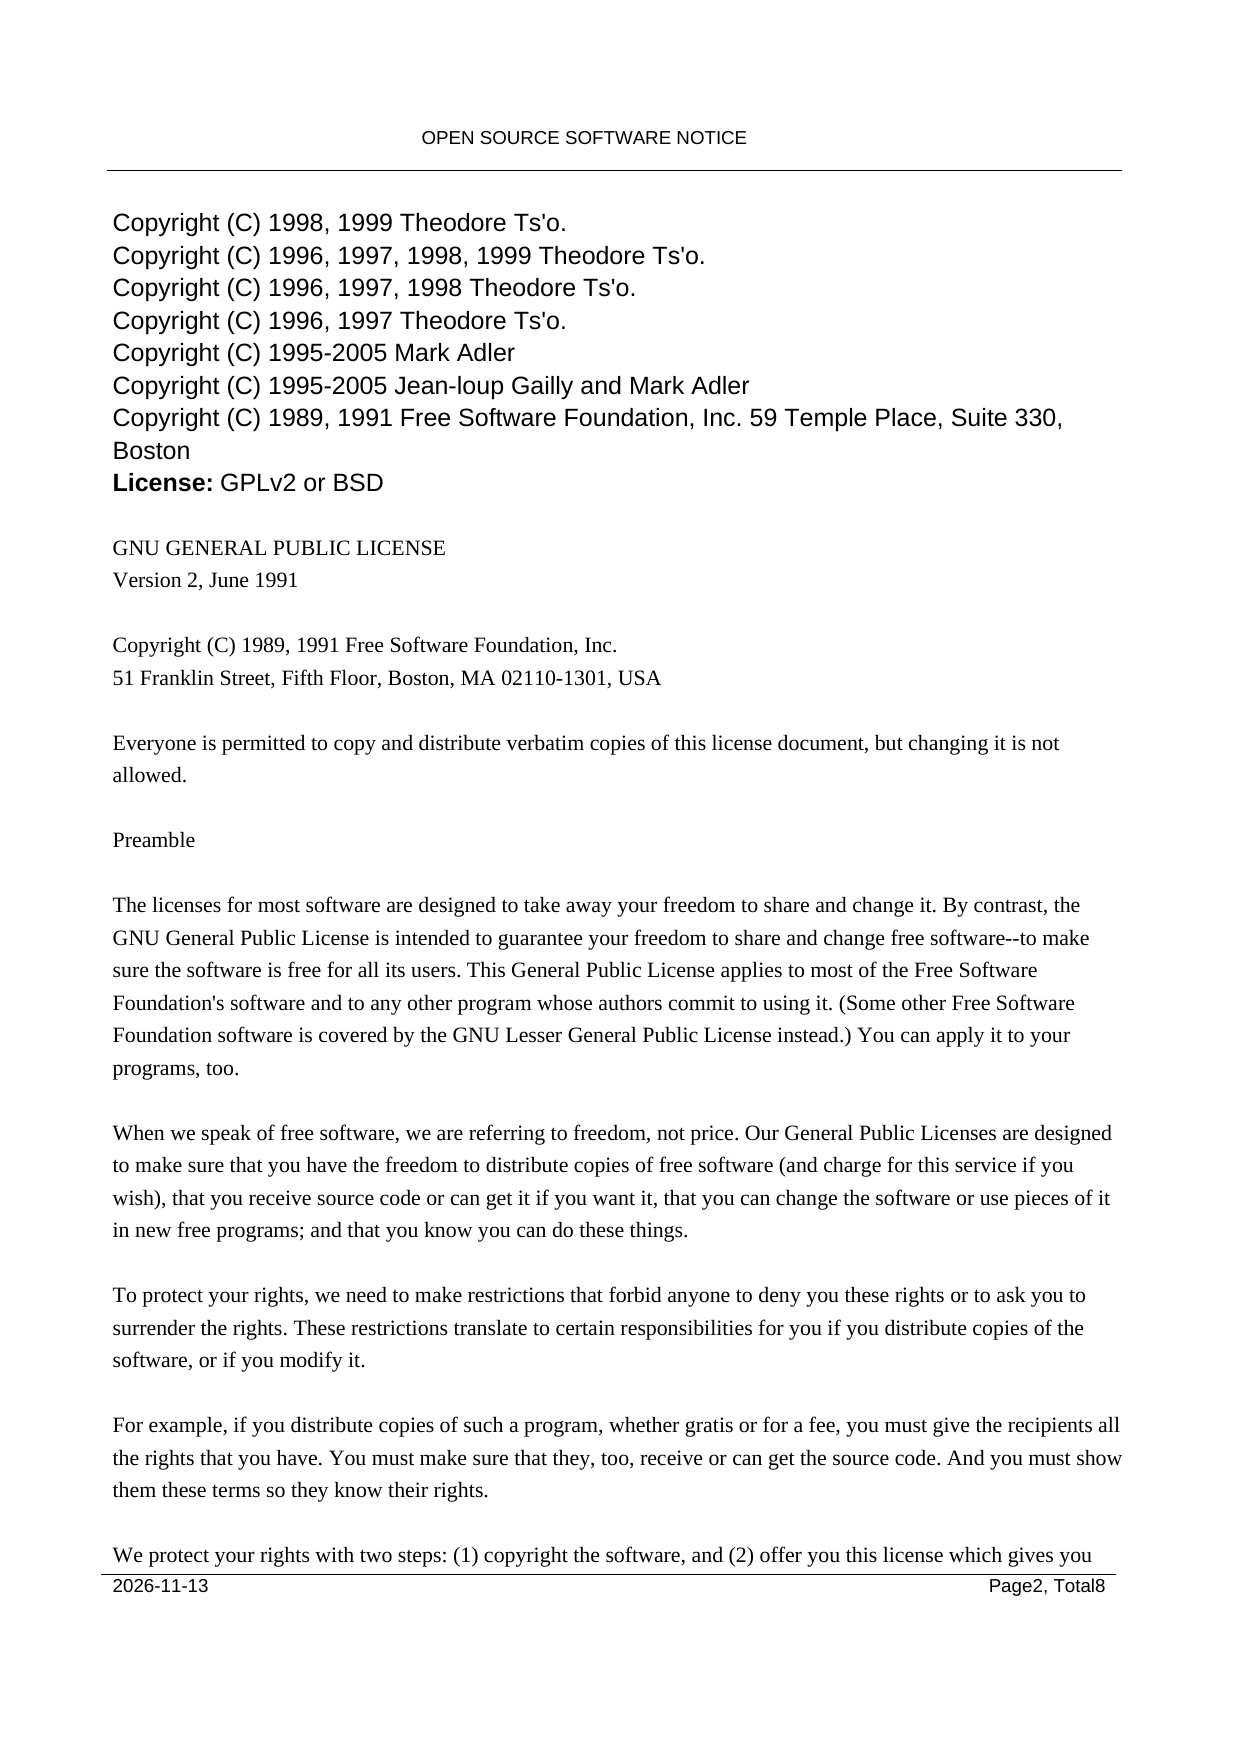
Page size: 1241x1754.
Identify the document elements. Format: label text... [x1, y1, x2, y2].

text Copyright (C) 1989, 1991 Free Software Foundation, Inc. 59 Temple Place, Suite 330, Boston [112, 401, 1128, 466]
text Copyright (C) 1998, 1999 Theodore Ts'o. [112, 206, 1128, 239]
text Copyright (C) 1996, 1997, 1998, 1999 Theodore Ts'o. [112, 239, 1128, 271]
text Copyright (C) 1995-2005 Mark Adler [112, 336, 1128, 369]
text Copyright (C) 1995-2005 Jean-loup Gailly and Mark Adler [112, 369, 1128, 401]
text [112, 466, 1128, 1571]
text Copyright (C) 1996, 1997, 1998 Theodore Ts'o. [112, 271, 1128, 304]
text Copyright (C) 1996, 1997 Theodore Ts'o. [112, 304, 1128, 336]
